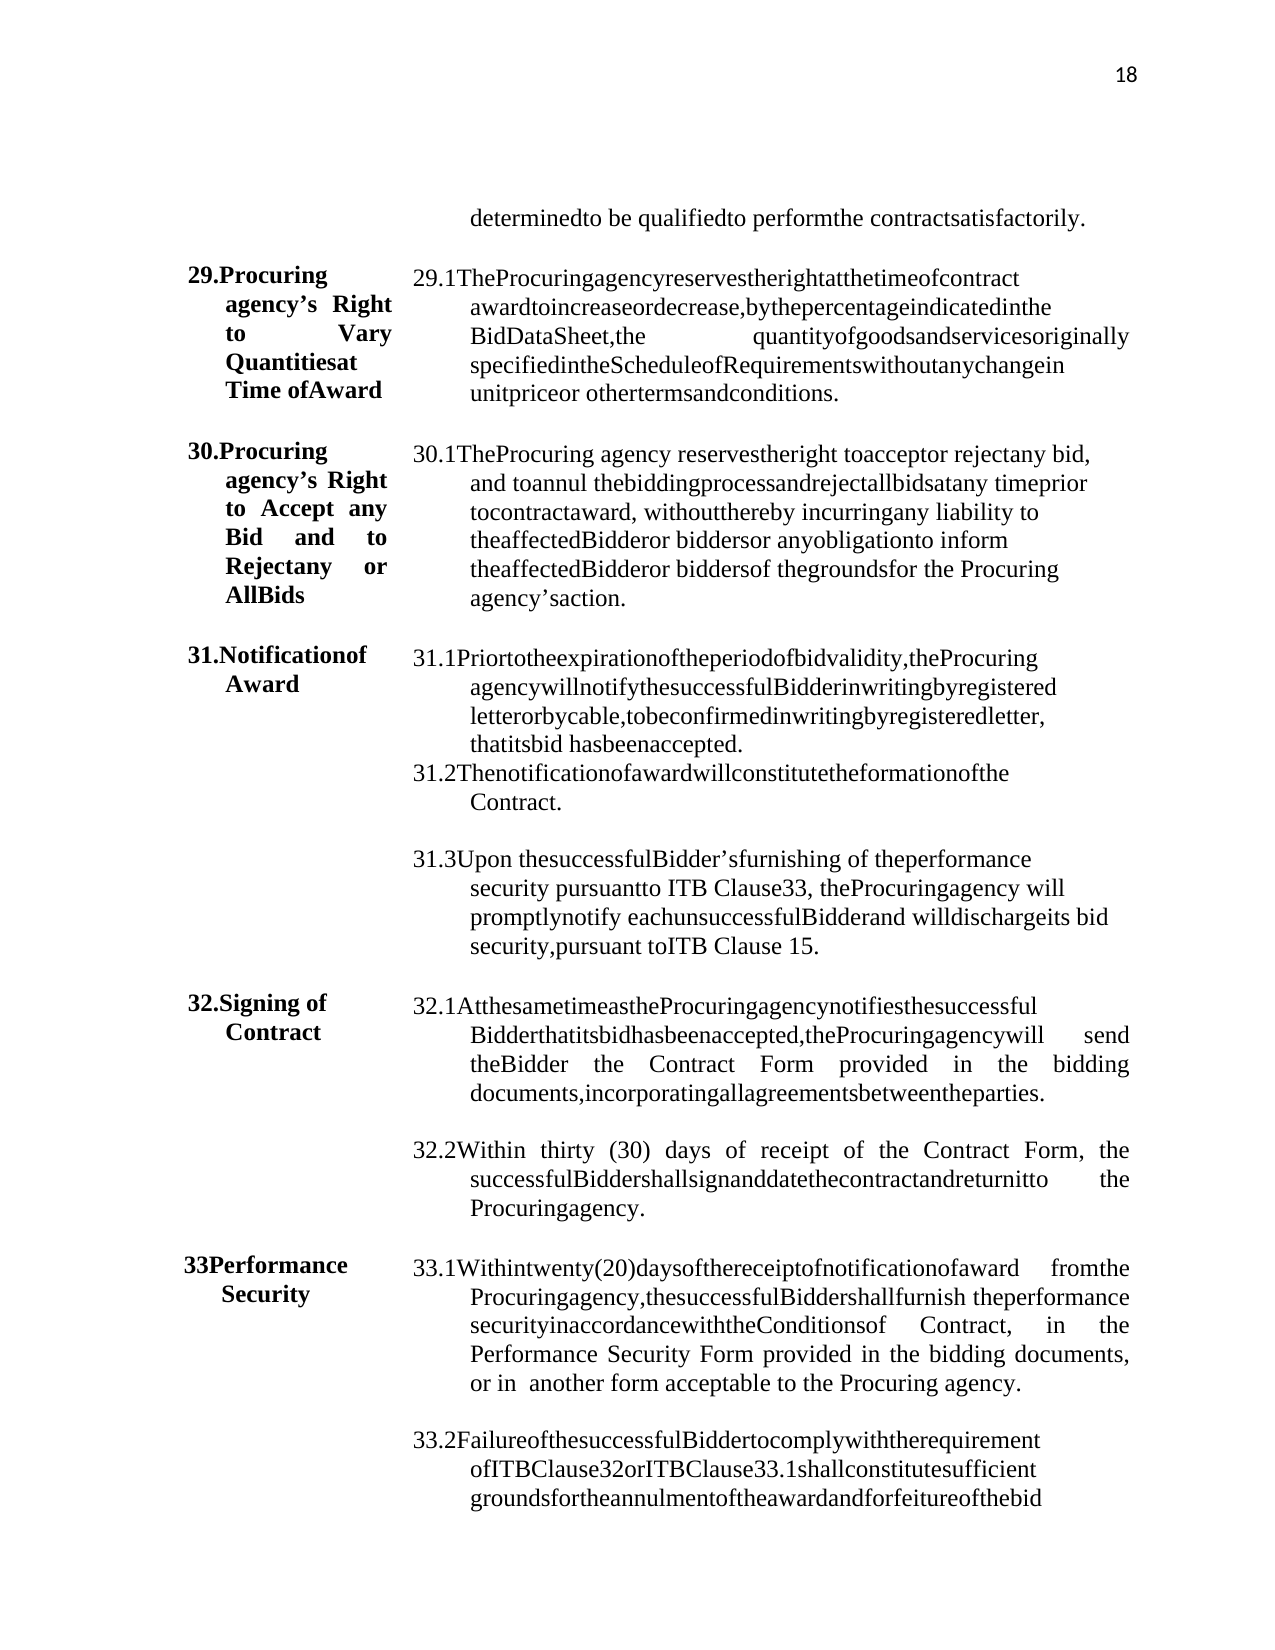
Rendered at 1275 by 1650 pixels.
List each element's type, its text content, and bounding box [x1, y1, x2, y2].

text Contract [225, 1017, 333, 1046]
text Contract. [470, 787, 1137, 816]
text determinedto be qualifiedto performthe contractsatisfactorily. [470, 203, 1137, 231]
text 33.1Withintwenty(20)daysofthereceiptofnotificationofaward fromthe Procuringagency,thesuccessfulBiddershallfurnish theperformance securityinaccordancewiththeConditionsof Contract, in the Performance Security Form provided in the bidding documents, or in another form acceptable to the Procuring agency. [413, 1253, 1129, 1397]
text 33Performance [183, 1250, 368, 1279]
text 30.Procuring agency’s Right to Accept any Bid and to Rejectany or AllBids [188, 436, 387, 608]
text Security [221, 1279, 318, 1308]
text 32.1AtthesametimeastheProcuringagencynotifiesthesuccessful Bidderthatitsbidhasbeenaccepted,theProcuringagencywill send theBidder the Contract Form provided in the bidding documents,incorporatingallagreementsbetweentheparties. [413, 991, 1129, 1106]
text 30.1TheProcuring agency reservestheright toacceptor rejectany bid, and toannul thebiddingprocessandrejectallbidsatany timeprior tocontractaward, withoutthereby incurringany liability to theaffectedBidderor biddersor anyobligationto inform theaffectedBidderor biddersof thegroundsfor the Procuring agency’saction. [413, 439, 1099, 612]
text 31.3Upon thesuccessfulBidder’sfurnishing of theperformance security pursuantto ITB Clause33, theProcuringagency will promptlynotify eachunsuccessfulBidderand willdischargeits bid security,pursuant toITB Clause 15. [413, 844, 1111, 959]
text 31.2Thenotificationofawardwillconstitutetheformationofthe [413, 758, 1137, 787]
text 29.Procuring agency’s Right to Vary Quantitiesat Time ofAward [188, 261, 392, 404]
text 32.Signing of [188, 988, 339, 1017]
text Award [225, 669, 379, 698]
text 31.Notificationof [188, 640, 385, 669]
text 31.1Priortotheexpirationoftheperiodofbidvalidity,theProcuring agencywillnotifythesuccessfulBidderinwritingbyregistered letterorbycable,tobeconfirmedinwritingbyregisteredletter, thatitsbid hasbeenaccepted. [413, 643, 1129, 758]
text 29.1TheProcuringagencyreservestherightatthetimeofcontract awardtoincreaseordecrease,bythepercentageindicatedinthe BidDataSheet,the quantityofgoodsandservicesoriginally specifiedintheScheduleofRequirementswithoutanychangein unitpriceor othertermsandconditions. [413, 263, 1129, 407]
text 32.2Within thirty (30) days of receipt of the Contract Form, the successfulBiddershallsignanddatethecontractandreturnitto the Procuringagency. [413, 1135, 1130, 1221]
text 33.2FailureofthesuccessfulBiddertocomplywiththerequirement ofITBClause32orITBClause33.1shallconstitutesufficient groundsfortheannulmentoftheawardandforfeitureofthebid [413, 1426, 1129, 1512]
